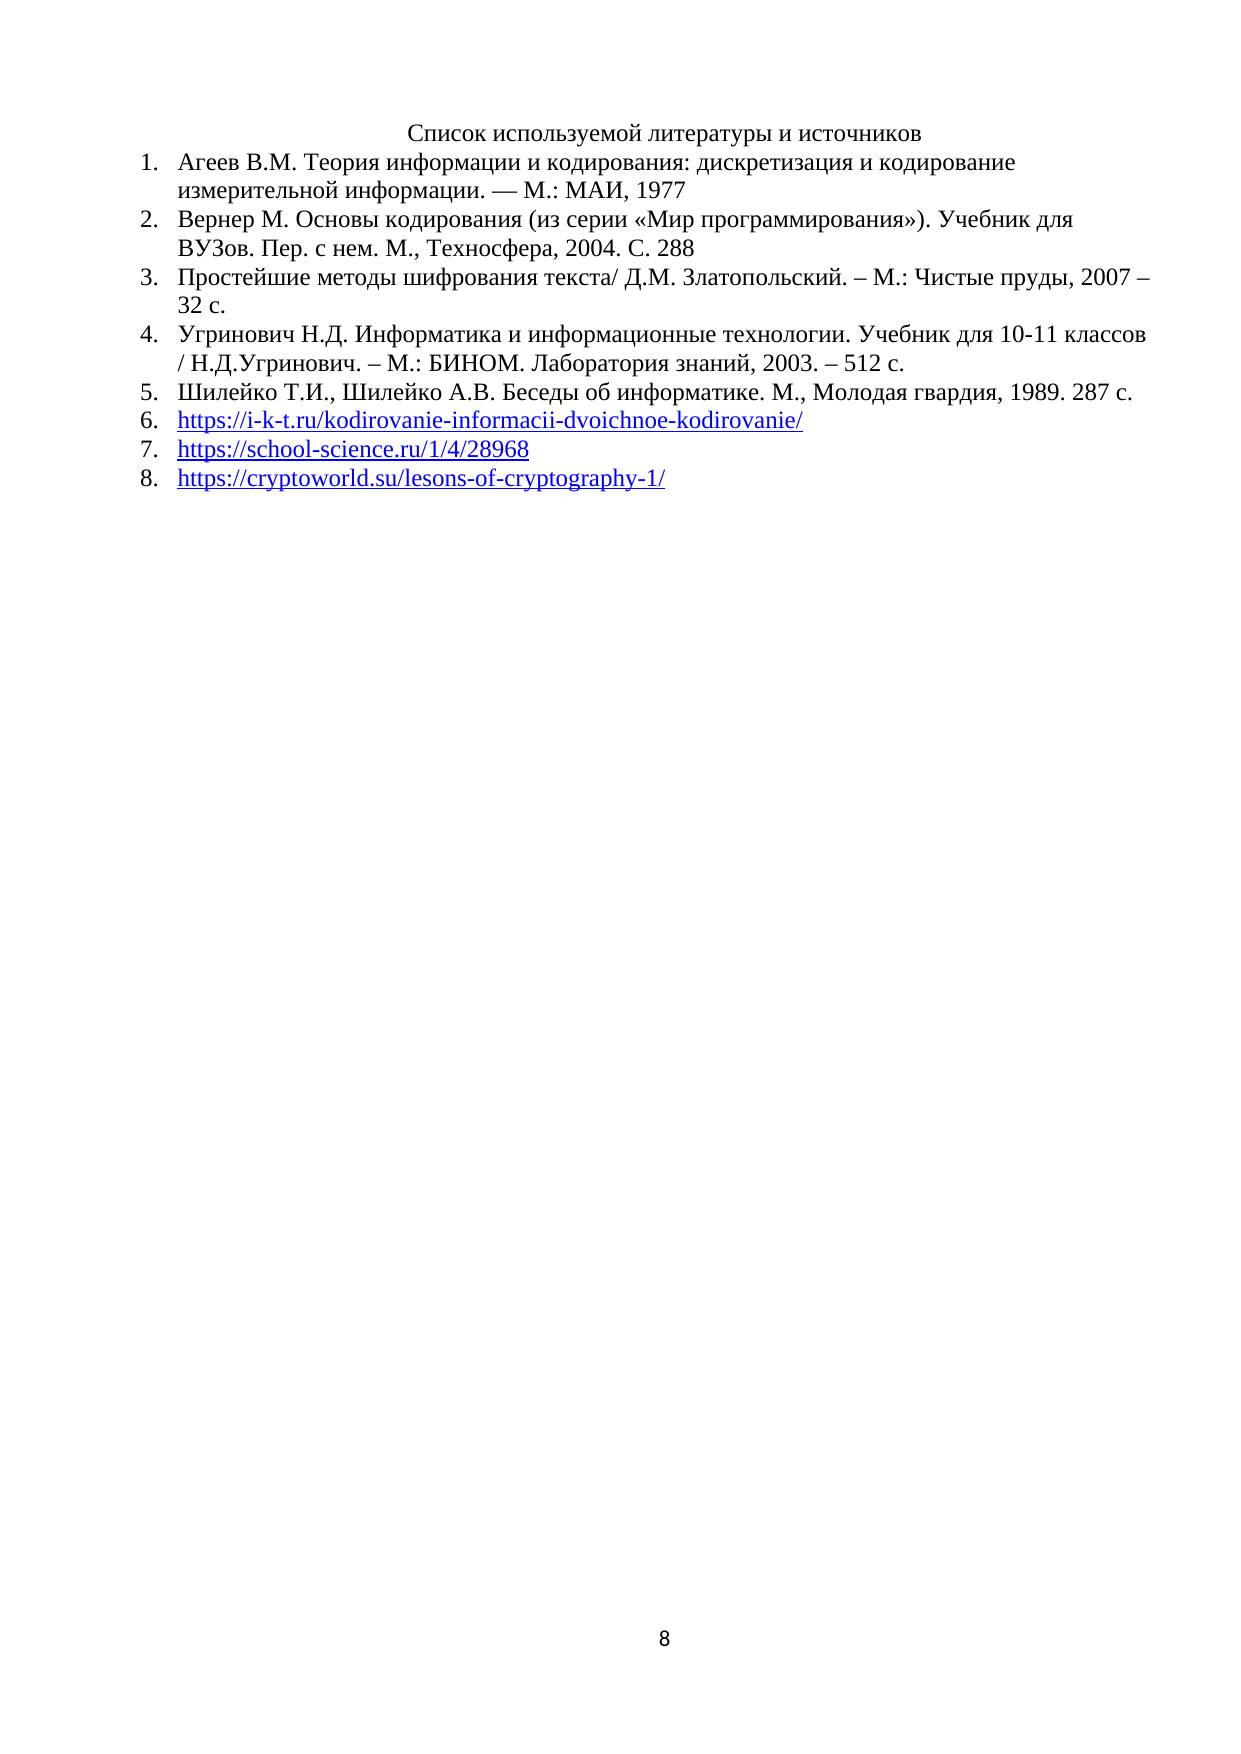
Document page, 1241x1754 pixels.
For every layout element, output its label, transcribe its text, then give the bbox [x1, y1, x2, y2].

list Агеев В.М. Теория информации и кодирования: дискретизация и кодирование измерительной информации. — М.: МАИ, 1977 [140, 147, 1152, 204]
text Список используемой литературы и источников [177, 118, 1152, 147]
list Вернер М. Основы кодирования (из серии «Мир программирования»). Учебник для ВУЗов. Пер. с нем. М., Техносфера, 2004. С. 288 [140, 204, 1152, 262]
list Шилейко Т.И., Шилейко А.В. Беседы об информатике. М., Молодая гвардия, 1989. 287 с. [140, 377, 1152, 406]
list https://cryptoworld.su/lesons-of-cryptography-1/ [140, 463, 1152, 492]
list Простейшие методы шифрования текста/ Д.М. Златопольский. – М.: Чистые пруды, 2007 – 32 с. [140, 262, 1152, 319]
list https://school-science.ru/1/4/28968 [140, 434, 1152, 463]
list https://i-k-t.ru/kodirovanie-informacii-dvoichnoe-kodirovanie/ [140, 406, 1152, 434]
list Угринович Н.Д. Информатика и информационные технологии. Учебник для 10-11 классов / Н.Д.Угринович. – М.: БИНОМ. Лаборатория знаний, 2003. – 512 с. [140, 319, 1152, 377]
